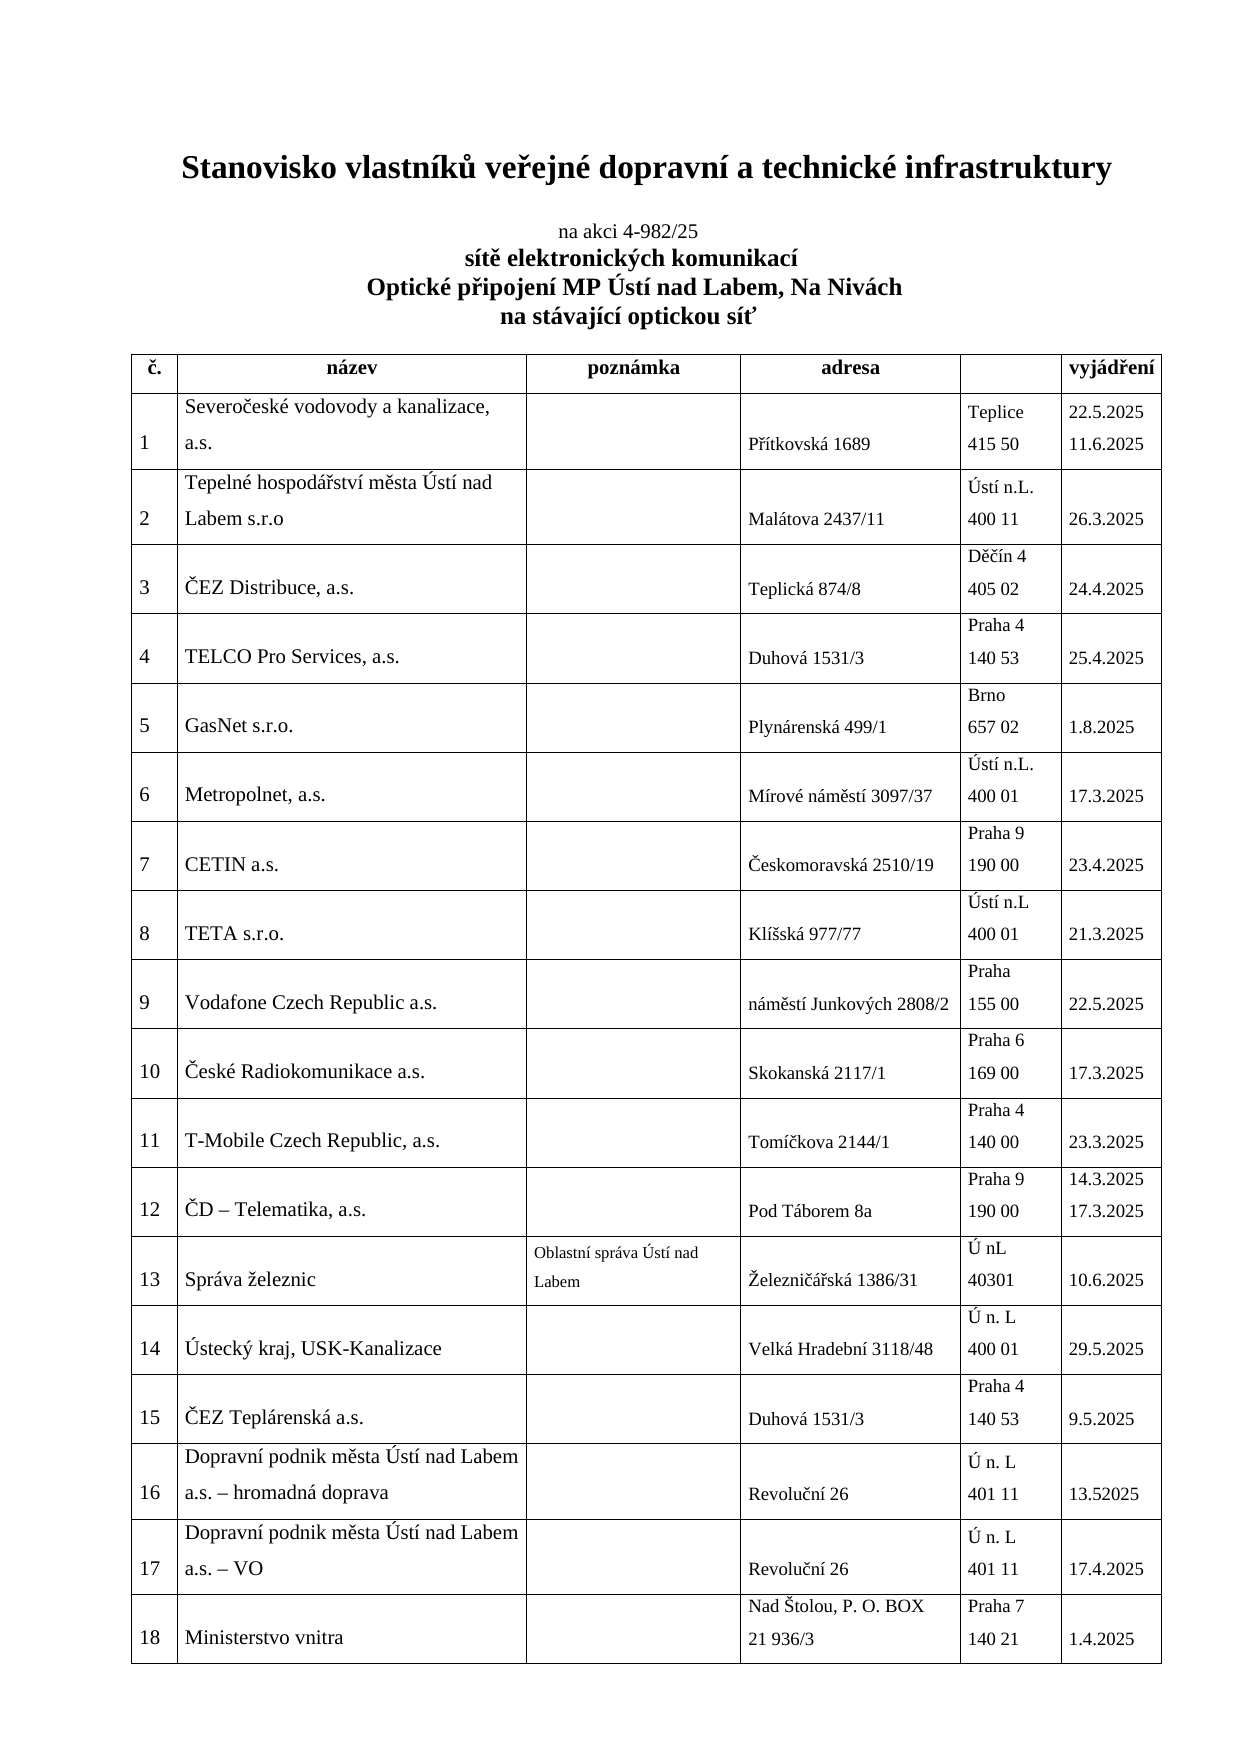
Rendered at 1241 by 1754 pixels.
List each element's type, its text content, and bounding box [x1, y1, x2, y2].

table_cell 25.4.2025 [1062, 614, 1161, 682]
table_cell 10 [132, 1029, 177, 1097]
table_cell 6 [132, 753, 177, 821]
table_cell náměstí Junkových 2808/2 [741, 960, 960, 1028]
table_cell Ú n. L 401 11 [961, 1444, 1061, 1519]
table_header adresa [741, 355, 960, 393]
table_cell T-Mobile Czech Republic, a.s. [178, 1099, 526, 1167]
table_cell 23.4.2025 [1062, 822, 1161, 890]
table_cell Oblastní správa Ústí nad Labem [527, 1237, 740, 1305]
table_cell Teplice 415 50 [961, 394, 1061, 469]
table_cell Českomoravská 2510/19 [741, 822, 960, 890]
table_cell Nad Štolou, P. O. BOX 21 936/3 [741, 1595, 960, 1663]
table_cell 17.3.2025 [1062, 753, 1161, 821]
table_cell Ústecký kraj, USK-Kanalizace [178, 1306, 526, 1374]
table_cell [527, 753, 740, 821]
table_cell 9 [132, 960, 177, 1028]
table_cell TETA s.r.o. [178, 891, 526, 959]
table_cell Praha 6 169 00 [961, 1029, 1061, 1097]
table_cell Klíšská 977/77 [741, 891, 960, 959]
table_cell Praha 4 140 53 [961, 614, 1061, 682]
table_cell Severočeské vodovody a kanalizace, a.s. [178, 394, 526, 469]
text na akci 4-982/25 [131, 219, 1125, 243]
table_cell Ministerstvo vnitra [178, 1595, 526, 1663]
table_cell Duhová 1531/3 [741, 1375, 960, 1443]
table_cell 29.5.2025 [1062, 1306, 1161, 1374]
table_cell 17.3.2025 [1062, 1029, 1161, 1097]
table_cell 13 [132, 1237, 177, 1305]
table_cell Přítkovská 1689 [741, 394, 960, 469]
table_cell 26.3.2025 [1062, 470, 1161, 544]
table_cell [527, 891, 740, 959]
table_cell [527, 822, 740, 890]
table_cell [527, 1306, 740, 1374]
table_cell Plynárenská 499/1 [741, 684, 960, 752]
table_header název [178, 355, 526, 393]
table_cell CETIN a.s. [178, 822, 526, 890]
table_cell 9.5.2025 [1062, 1375, 1161, 1443]
table_cell ČEZ Teplárenská a.s. [178, 1375, 526, 1443]
table_cell [527, 1375, 740, 1443]
table_cell 4 [132, 614, 177, 682]
table_header č. [132, 355, 177, 393]
text sítě elektronických komunikací [131, 243, 1125, 272]
table_cell 24.4.2025 [1062, 545, 1161, 613]
table_cell [527, 684, 740, 752]
table_cell 2 [132, 470, 177, 544]
table_cell 22.5.2025 [1062, 960, 1161, 1028]
table_cell Tomíčkova 2144/1 [741, 1099, 960, 1167]
table_cell 3 [132, 545, 177, 613]
table_cell České Radiokomunikace a.s. [178, 1029, 526, 1097]
table_cell Děčín 4 405 02 [961, 545, 1061, 613]
table_cell 10.6.2025 [1062, 1237, 1161, 1305]
table_header [961, 355, 1061, 393]
table_cell 18 [132, 1595, 177, 1663]
table_cell 16 [132, 1444, 177, 1519]
table_cell 5 [132, 684, 177, 752]
table_cell Železničářská 1386/31 [741, 1237, 960, 1305]
table_cell GasNet s.r.o. [178, 684, 526, 752]
table_cell Revoluční 26 [741, 1444, 960, 1519]
table_cell Dopravní podnik města Ústí nad Labem a.s. – VO [178, 1520, 526, 1594]
table_cell [527, 1595, 740, 1663]
table_cell TELCO Pro Services, a.s. [178, 614, 526, 682]
table_cell [527, 614, 740, 682]
table_cell ČD – Telematika, a.s. [178, 1168, 526, 1236]
table_cell Pod Táborem 8a [741, 1168, 960, 1236]
table_cell Brno 657 02 [961, 684, 1061, 752]
table_cell Vodafone Czech Republic a.s. [178, 960, 526, 1028]
table_cell 22.5.2025 11.6.2025 [1062, 394, 1161, 469]
table_cell Tepelné hospodářství města Ústí nad Labem s.r.o [178, 470, 526, 544]
table_cell 17 [132, 1520, 177, 1594]
table_cell [527, 470, 740, 544]
table_cell Ústí n.L 400 01 [961, 891, 1061, 959]
table_cell 15 [132, 1375, 177, 1443]
table_cell Skokanská 2117/1 [741, 1029, 960, 1097]
table_cell Ú n. L 401 11 [961, 1520, 1061, 1594]
table_cell 1 [132, 394, 177, 469]
table_cell 12 [132, 1168, 177, 1236]
table_cell Správa železnic [178, 1237, 526, 1305]
table_cell [527, 1099, 740, 1167]
table_cell Praha 155 00 [961, 960, 1061, 1028]
table_cell [527, 1520, 740, 1594]
table_cell Dopravní podnik města Ústí nad Labem a.s. – hromadná doprava [178, 1444, 526, 1519]
table_cell Ú n. L 400 01 [961, 1306, 1061, 1374]
table_cell 13.52025 [1062, 1444, 1161, 1519]
table_cell 23.3.2025 [1062, 1099, 1161, 1167]
table_cell 21.3.2025 [1062, 891, 1161, 959]
table_cell Malátova 2437/11 [741, 470, 960, 544]
table_cell Praha 4 140 53 [961, 1375, 1061, 1443]
table_cell Metropolnet, a.s. [178, 753, 526, 821]
table_cell 1.4.2025 [1062, 1595, 1161, 1663]
table_cell [527, 1444, 740, 1519]
table_cell Praha 7 140 21 [961, 1595, 1061, 1663]
table_cell Mírové náměstí 3097/37 [741, 753, 960, 821]
table_cell Teplická 874/8 [741, 545, 960, 613]
table_cell 1.8.2025 [1062, 684, 1161, 752]
table_cell Praha 9 190 00 [961, 822, 1061, 890]
table_cell [527, 1168, 740, 1236]
table_cell Duhová 1531/3 [741, 614, 960, 682]
table_cell Praha 9 190 00 [961, 1168, 1061, 1236]
text Stanovisko vlastníků veřejné dopravní a technické infrastruktury [169, 148, 1125, 186]
table_cell 17.4.2025 [1062, 1520, 1161, 1594]
table_cell Ústí n.L. 400 01 [961, 753, 1061, 821]
table_cell 14 [132, 1306, 177, 1374]
table_cell Revoluční 26 [741, 1520, 960, 1594]
table_cell [527, 394, 740, 469]
table_cell 8 [132, 891, 177, 959]
table_header poznámka [527, 355, 740, 393]
table_cell [527, 960, 740, 1028]
table_cell 11 [132, 1099, 177, 1167]
table_header vyjádření [1062, 355, 1161, 393]
text na stávající optickou síť [131, 301, 1125, 330]
table_cell ČEZ Distribuce, a.s. [178, 545, 526, 613]
table_cell Ú nL 40301 [961, 1237, 1061, 1305]
text Optické připojení MP Ústí nad Labem, Na Nivách [131, 272, 1125, 301]
table_cell Ústí n.L. 400 11 [961, 470, 1061, 544]
table_cell [527, 545, 740, 613]
table_cell Praha 4 140 00 [961, 1099, 1061, 1167]
table_cell 14.3.2025 17.3.2025 [1062, 1168, 1161, 1236]
table_cell 7 [132, 822, 177, 890]
table_cell Velká Hradební 3118/48 [741, 1306, 960, 1374]
table_cell [527, 1029, 740, 1097]
